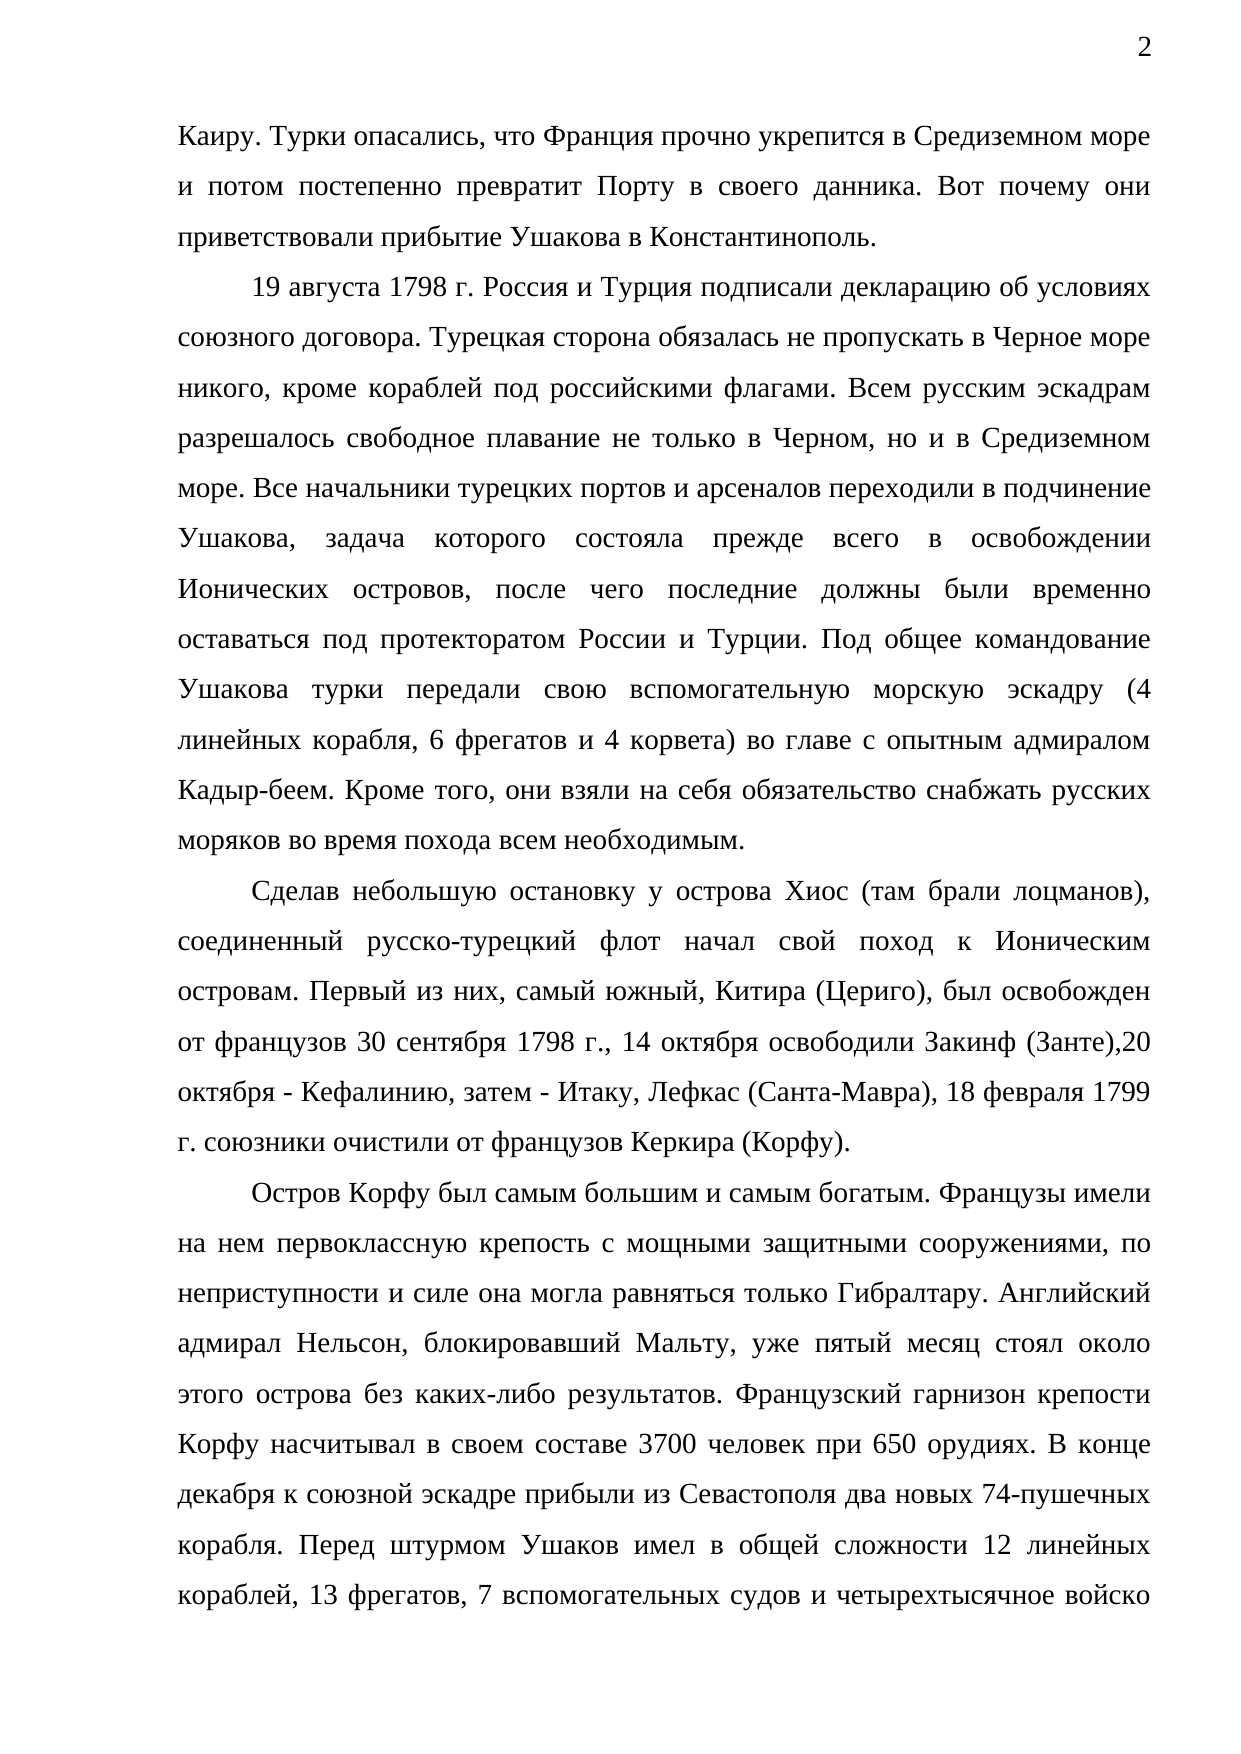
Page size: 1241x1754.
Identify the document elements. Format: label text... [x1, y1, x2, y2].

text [177, 1175, 1152, 1611]
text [177, 118, 1152, 252]
text Сделав небольшую остановку у острова Хиос (там брали лоцманов), соединенный русско-турецкий флот начал свой поход к Ионическим островам. Первый из них, самый южный, Китира (Цериго), был освобожден от французов 30 сентября 1798 г., 14 октября освободили Закинф (Занте),20 октября - Кефалинию, затем - Итаку, Лефкас (Санта-Мавра), 18 февраля 1799 г. союзники очистили от французов Керкира (Корфу). [177, 873, 1152, 1158]
text 19 августа 1798 г. Россия и Турция подписали декларацию об условиях союзного договора. Турецкая сторона обязалась не пропускать в Черное море никого, кроме кораблей под российскими флагами. Всем русским эскадрам разрешалось свободное плавание не только в Черном, но и в Средиземном море. Все начальники турецких портов и арсеналов переходили в подчинение Ушакова, задача которого состояла прежде всего в освобождении Ионических островов, после чего последние должны были временно оставаться под протекторатом России и Турции. Под общее командование Ушакова турки передали свою вспомогательную морскую эскадру (4 линейных корабля, 6 фрегатов и 4 корвета) во главе с опытным адмиралом Кадыр-беем. Кроме того, они взяли на себя обязательство снабжать русских моряков во время похода всем необходимым. [177, 269, 1152, 856]
